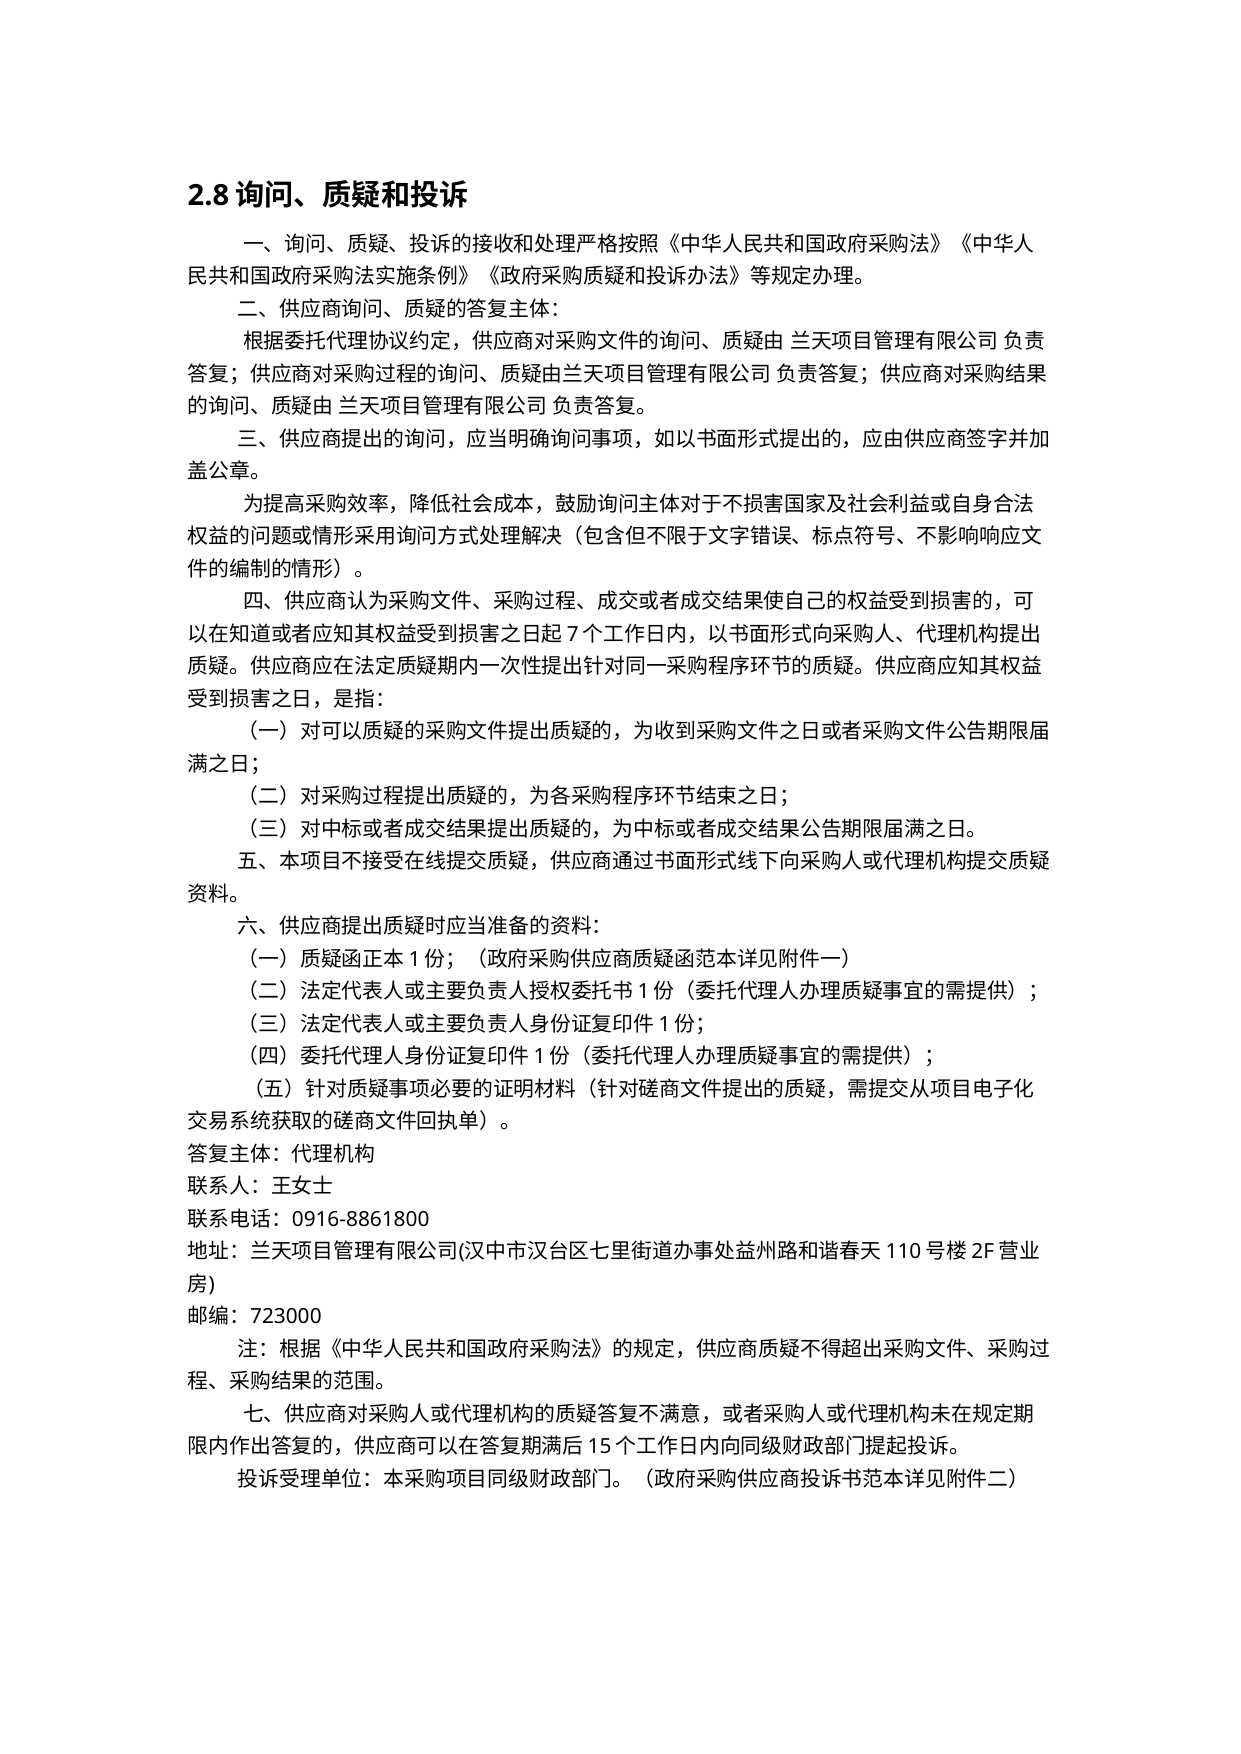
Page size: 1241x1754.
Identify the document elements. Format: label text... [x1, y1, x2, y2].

text 根据委托代理协议约定，供应商对采购文件的询问、质疑由 兰天项目管理有限公司 负责答复；供应商对采购过程的询问、质疑由兰天项目管理有限公司 负责答复；供应商对采购结果的询问、质疑由 兰天项目管理有限公司 负责答复。 [187, 324, 1053, 422]
text （一）质疑函正本1份；（政府采购供应商质疑函范本详见附件一） [187, 942, 1053, 974]
text 联系人：王女士 [187, 1169, 1053, 1202]
text （五）针对质疑事项必要的证明材料（针对磋商文件提出的质疑，需提交从项目电子化交易系统获取的磋商文件回执单）。 [187, 1072, 1053, 1137]
text 地址：兰天项目管理有限公司(汉中市汉台区七里街道办事处益州路和谐春天110号楼2F营业房) [187, 1234, 1053, 1299]
text 一、询问、质疑、投诉的接收和处理严格按照《中华人民共和国政府采购法》《中华人民共和国政府采购法实施条例》《政府采购质疑和投诉办法》等规定办理。 [187, 227, 1053, 292]
text 注：根据《中华人民共和国政府采购法》的规定，供应商质疑不得超出采购文件、采购过程、采购结果的范围。 [187, 1332, 1053, 1397]
text （三）法定代表人或主要负责人身份证复印件1份； [187, 1007, 1053, 1039]
text 为提高采购效率，降低社会成本，鼓励询问主体对于不损害国家及社会利益或自身合法权益的问题或情形采用询问方式处理解决（包含但不限于文字错误、标点符号、不影响响应文件的编制的情形）。 [187, 487, 1053, 584]
text （三）对中标或者成交结果提出质疑的，为中标或者成交结果公告期限届满之日。 [187, 812, 1053, 844]
text （一）对可以质疑的采购文件提出质疑的，为收到采购文件之日或者采购文件公告期限届满之日； [187, 714, 1053, 779]
text 联系电话：0916-8861800 [187, 1202, 1053, 1234]
text （二）对采购过程提出质疑的，为各采购程序环节结束之日； [187, 779, 1053, 812]
text 二、供应商询问、质疑的答复主体： [187, 292, 1053, 324]
text 邮编：723000 [187, 1299, 1053, 1332]
text 投诉受理单位：本采购项目同级财政部门。（政府采购供应商投诉书范本详见附件二） [187, 1462, 1053, 1494]
text 五、本项目不接受在线提交质疑，供应商通过书面形式线下向采购人或代理机构提交质疑资料。 [187, 844, 1053, 909]
text 2.8询问、质疑和投诉 [187, 162, 1053, 227]
text 四、供应商认为采购文件、采购过程、成交或者成交结果使自己的权益受到损害的，可以在知道或者应知其权益受到损害之日起7个工作日内，以书面形式向采购人、代理机构提出质疑。供应商应在法定质疑期内一次性提出针对同一采购程序环节的质疑。供应商应知其权益受到损害之日，是指： [187, 584, 1053, 714]
text 三、供应商提出的询问，应当明确询问事项，如以书面形式提出的，应由供应商签字并加盖公章。 [187, 422, 1053, 487]
text 七、供应商对采购人或代理机构的质疑答复不满意，或者采购人或代理机构未在规定期限内作出答复的，供应商可以在答复期满后15个工作日内向同级财政部门提起投诉。 [187, 1397, 1053, 1462]
text 六、供应商提出质疑时应当准备的资料： [187, 909, 1053, 942]
text （四）委托代理人身份证复印件1份（委托代理人办理质疑事宜的需提供）； [187, 1039, 1053, 1072]
text 答复主体：代理机构 [187, 1137, 1053, 1169]
text （二）法定代表人或主要负责人授权委托书1份（委托代理人办理质疑事宜的需提供）； [187, 974, 1053, 1007]
